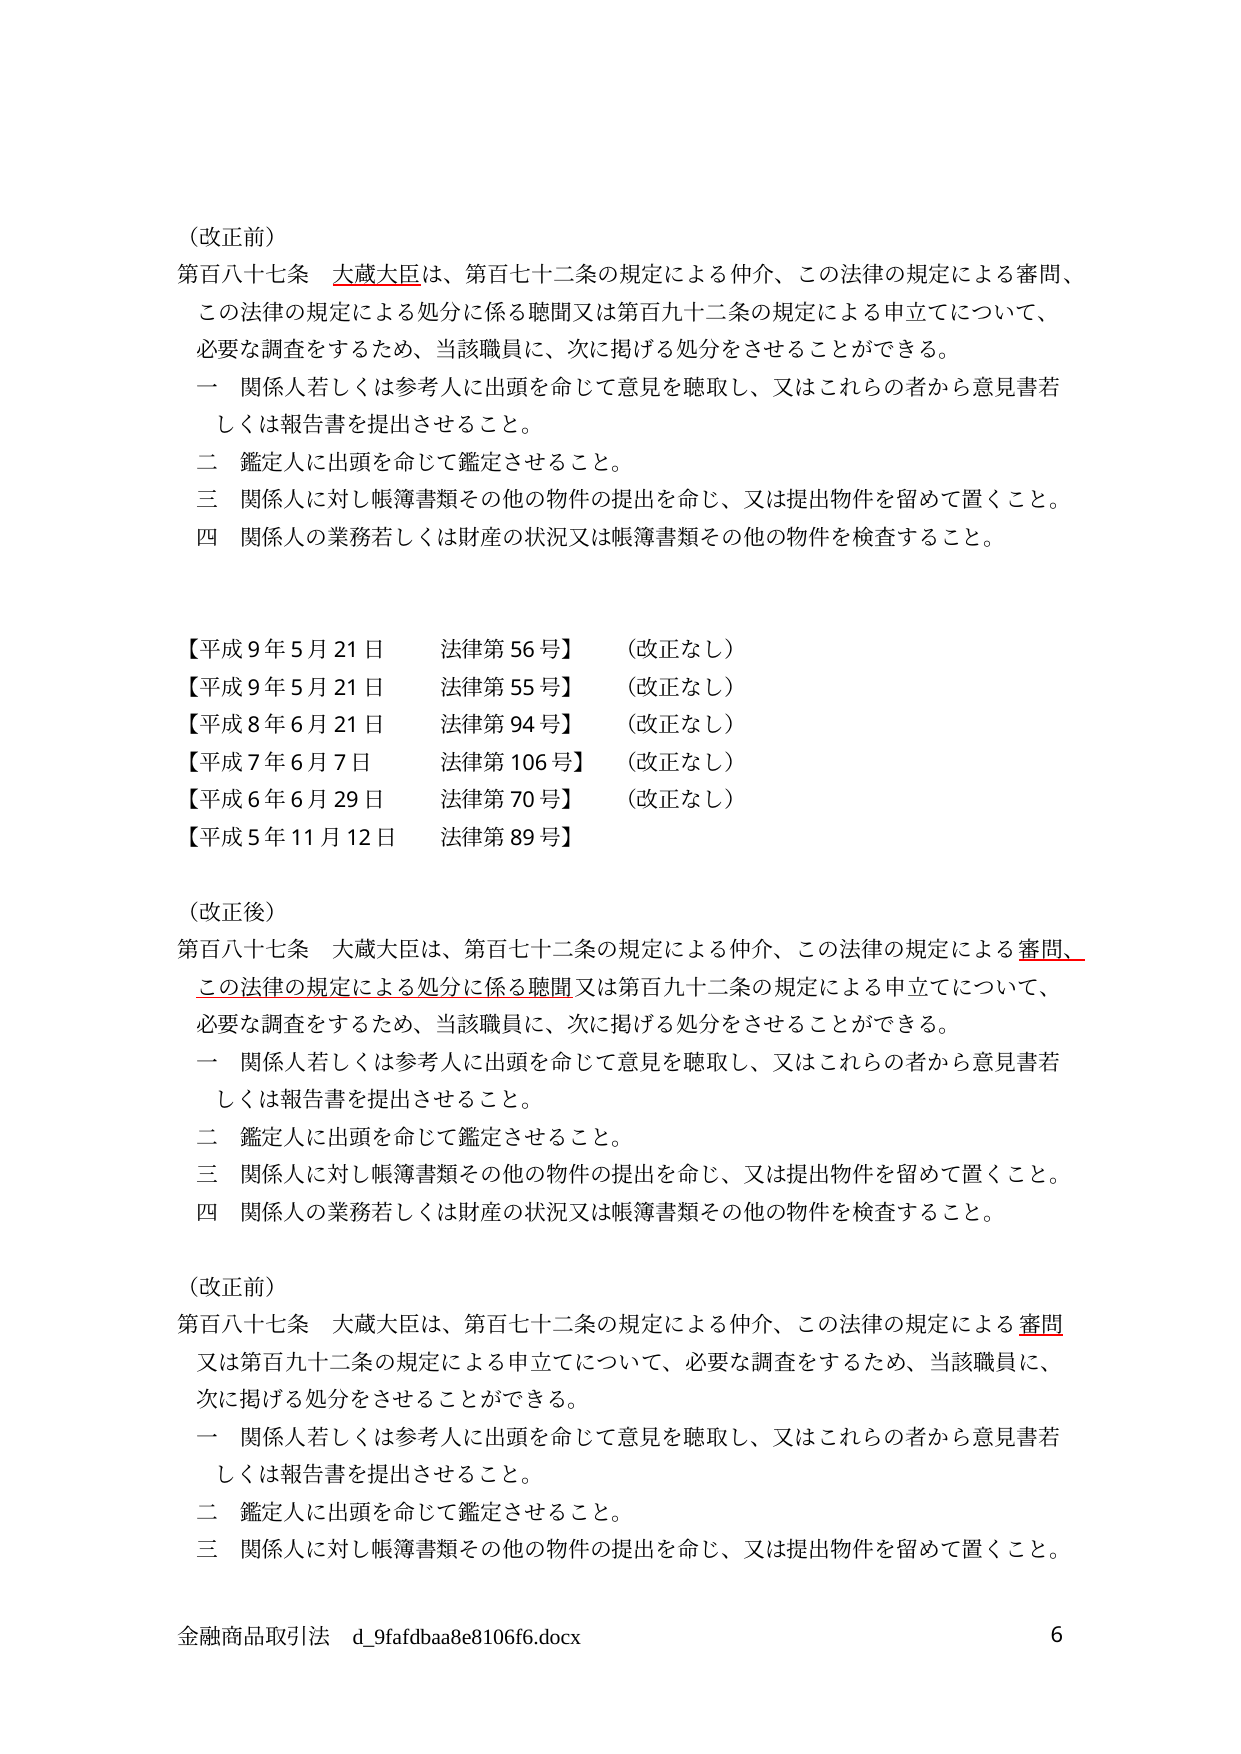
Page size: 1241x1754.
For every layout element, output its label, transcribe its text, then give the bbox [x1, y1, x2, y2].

text 【平成8年6月21日 法律第94号】 （改正なし） [177, 704, 1063, 742]
text （改正前） [177, 217, 1063, 254]
text 第百八十七条 大蔵大臣は、第百七十二条の規定による仲介、この法律の規定による審問又は第百九十二条の規定による申立てについて、必要な調査をするため、当該職員に、次に掲げる処分をさせることができる。 [177, 1304, 1063, 1417]
text （改正前） [177, 1267, 1063, 1304]
text 三 関係人に対し帳簿書類その他の物件の提出を命じ、又は提出物件を留めて置くこと。 [196, 1154, 1063, 1192]
text 一 関係人若しくは参考人に出頭を命じて意見を聴取し、又はこれらの者から意見書若しくは報告書を提出させること。 [196, 1417, 1063, 1492]
text 第百八十七条 大蔵大臣は、第百七十二条の規定による仲介、この法律の規定による審問、この法律の規定による処分に係る聴聞又は第百九十二条の規定による申立てについて、必要な調査をするため、当該職員に、次に掲げる処分をさせることができる。 [177, 254, 1063, 367]
text 第百八十七条 大蔵大臣は、第百七十二条の規定による仲介、この法律の規定による審問、この法律の規定による処分に係る聴聞又は第百九十二条の規定による申立てについて、必要な調査をするため、当該職員に、次に掲げる処分をさせることができる。 [177, 929, 1063, 1042]
text 【平成5年11月12日 法律第89号】 [177, 817, 1063, 854]
text 【平成7年6月7日 法律第106号】 （改正なし） [177, 742, 1063, 779]
text 【平成9年5月21日 法律第55号】 （改正なし） [177, 667, 1063, 704]
text （改正後） [177, 892, 1063, 929]
text 二 鑑定人に出頭を命じて鑑定させること。 [196, 1117, 1063, 1154]
text 【平成9年5月21日 法律第56号】 （改正なし） [177, 629, 1063, 667]
text 二 鑑定人に出頭を命じて鑑定させること。 [196, 1492, 1063, 1529]
text 三 関係人に対し帳簿書類その他の物件の提出を命じ、又は提出物件を留めて置くこと。 [196, 479, 1063, 517]
text 二 鑑定人に出頭を命じて鑑定させること。 [196, 442, 1063, 479]
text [196, 367, 1063, 442]
text 四 関係人の業務若しくは財産の状況又は帳簿書類その他の物件を検査すること。 [196, 517, 1063, 554]
text 一 関係人若しくは参考人に出頭を命じて意見を聴取し、又はこれらの者から意見書若しくは報告書を提出させること。 [196, 1042, 1063, 1117]
text 三 関係人に対し帳簿書類その他の物件の提出を命じ、又は提出物件を留めて置くこと。 [196, 1529, 1063, 1567]
text 【平成6年6月29日 法律第70号】 （改正なし） [177, 779, 1063, 817]
text 四 関係人の業務若しくは財産の状況又は帳簿書類その他の物件を検査すること。 [196, 1192, 1063, 1229]
